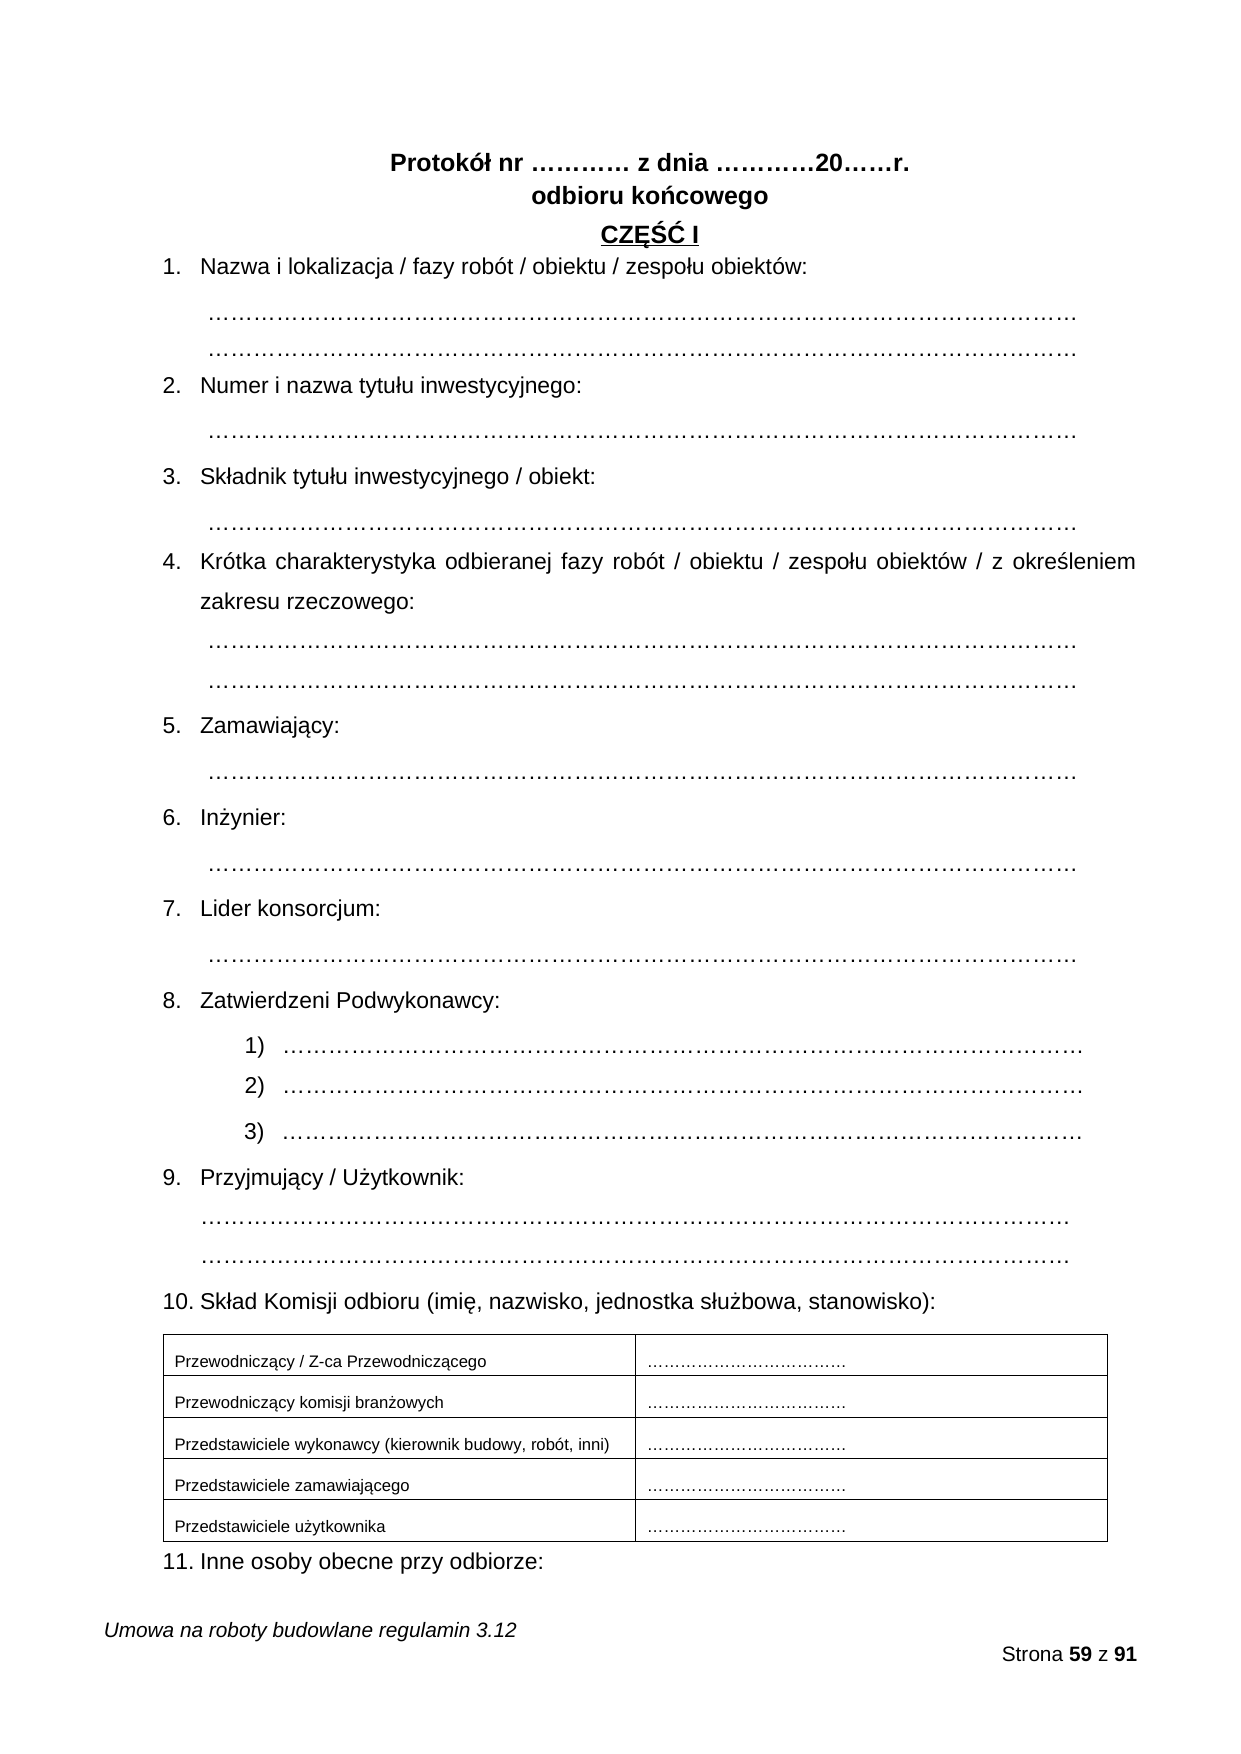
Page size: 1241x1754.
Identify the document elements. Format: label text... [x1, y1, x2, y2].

list …………………………………………………………………………………………… [244, 1072, 1137, 1098]
text …………………………………………………………………………………………………… [207, 299, 1137, 325]
table_cell Przedstawiciele użytkownika [164, 1500, 635, 1541]
text …………………………………………………………………………………………………… [207, 758, 1137, 784]
text …………………………………………………………………………………………………… [207, 941, 1137, 967]
table_cell ……………………………… [636, 1459, 1107, 1499]
list Krótka charakterystyka odbieranej fazy robót / obiektu / zespołu obiektów / z określeniem zakresu rzeczowego: [162, 548, 1137, 614]
table_cell Przedstawiciele wykonawcy (kierownik budowy, robót, inni) [164, 1418, 635, 1458]
list Zatwierdzeni Podwykonawcy: [162, 987, 1137, 1013]
table_cell ……………………………… [636, 1418, 1107, 1458]
text Protokół nr ………… z dnia …………20……r. odbioru końcowego [162, 148, 1137, 209]
text …………………………………………………………………………………………………… [207, 849, 1137, 876]
text …………………………………………………………………………………………………… [207, 335, 1137, 361]
list Numer i nazwa tytułu inwestycyjnego: [162, 372, 1137, 398]
table_header Przewodniczący / Z-ca Przewodniczącego [164, 1335, 635, 1375]
list Składnik tytułu inwestycyjnego / obiekt: [162, 463, 1137, 489]
table_header ……………………………… [636, 1335, 1107, 1375]
list Inne osoby obecne przy odbiorze: [162, 1548, 1137, 1574]
list Nazwa i lokalizacja / fazy robót / obiektu / zespołu obiektów: [162, 253, 1137, 279]
text …………………………………………………………………………………………………… [200, 1203, 1137, 1229]
list Lider konsorcjum: [162, 895, 1137, 922]
text …………………………………………………………………………………………………… [200, 1242, 1137, 1269]
list Inżynier: [162, 804, 1137, 830]
list Przyjmujący / Użytkownik: [162, 1163, 1137, 1190]
text …………………………………………………………………………………………………… [207, 417, 1137, 444]
list Zamawiający: [162, 712, 1137, 739]
table_cell ……………………………… [636, 1500, 1107, 1541]
text …………………………………………………………………………………………………… [207, 627, 1137, 653]
table_cell Przewodniczący komisji branżowych [164, 1376, 635, 1417]
text …………………………………………………………………………………………………… [207, 667, 1137, 693]
text …………………………………………………………………………………………………… [207, 509, 1137, 535]
list …………………………………………………………………………………………… [244, 1118, 1136, 1144]
table_cell Przedstawiciele zamawiającego [164, 1459, 635, 1499]
text CZĘŚĆ I [162, 220, 1137, 249]
table_cell ……………………………… [636, 1376, 1107, 1417]
list Skład Komisji odbioru (imię, nazwisko, jednostka służbowa, stanowisko): [162, 1288, 1137, 1314]
list …………………………………………………………………………………………… [244, 1032, 1137, 1059]
